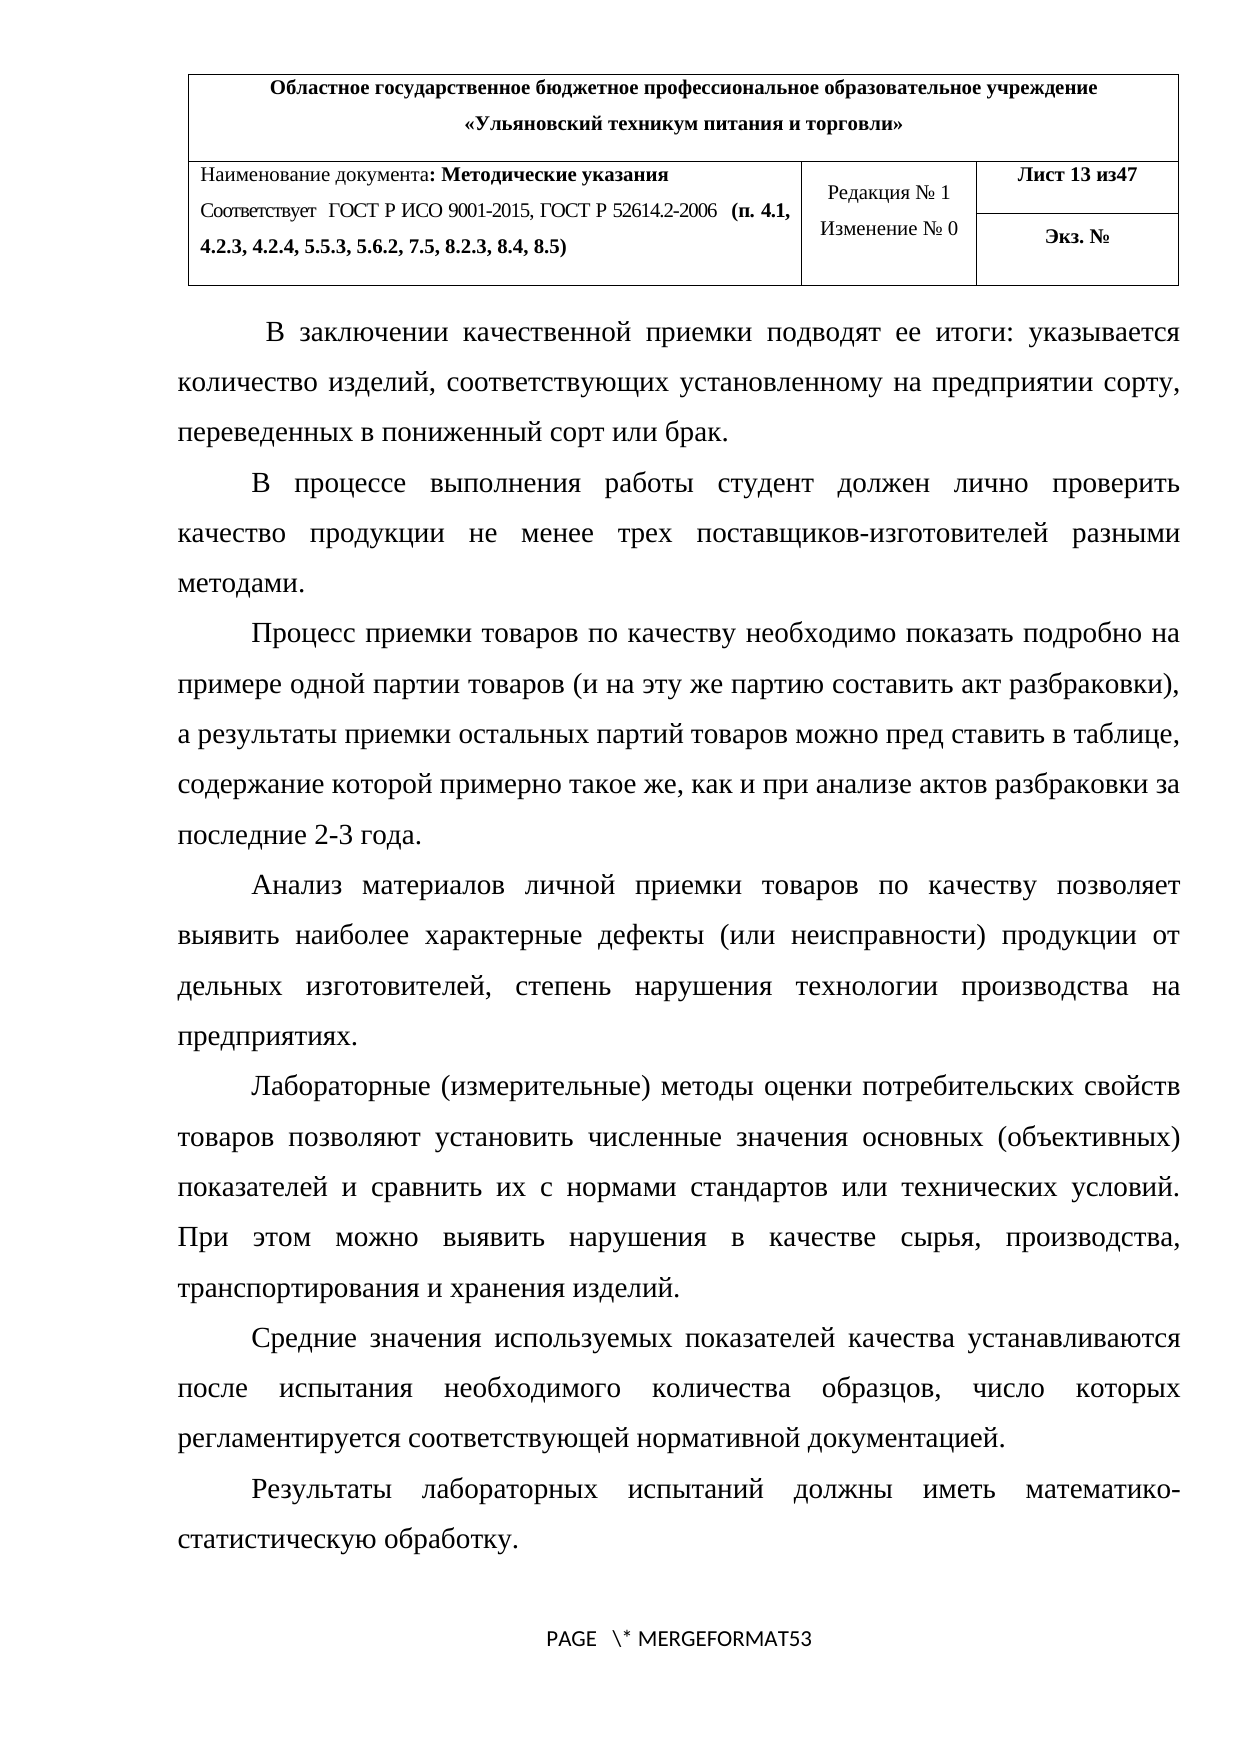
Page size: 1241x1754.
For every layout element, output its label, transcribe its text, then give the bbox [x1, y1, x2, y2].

text Лабораторные (измерительные) методы оценки потребительских свойств товаров позволяют установить численные значения основных (объективных) показателей и сравнить их с нормами стандартов или технических условий. При этом можно выявить нарушения в качестве сырья, производства, транспортирования и хранения изделий. [177, 1068, 1181, 1303]
text Средние значения используемых показателей качества устанавливаются после испытания необходимого количества образцов, число которых регламентируется соответствующей нормативной документацией. [177, 1320, 1181, 1454]
text В заключении качественной приемки подводят ее итоги: указывается количество изделий, соответствующих установленному на предприятии сорту, переведенных в пониженный сорт или брак. [177, 314, 1181, 448]
text Результаты лабораторных испытаний должны иметь математико-статистическую обработку. [177, 1471, 1181, 1555]
text Процесс приемки товаров по качеству необходимо показать подробно на примере одной партии товаров (и на эту же партию составить акт разбраковки), а результаты приемки остальных партий товаров можно пред ставить в таблице, содержание которой примерно такое же, как и при анализе актов разбраковки за последние 2-3 года. [177, 616, 1181, 850]
text Анализ материалов личной приемки товаров по качеству позволяет выявить наиболее характерные дефекты (или неисправности) продукции от дельных изготовителей, степень нарушения технологии производства на предприятиях. [177, 867, 1181, 1052]
text В процессе выполнения работы студент должен лично проверить качество продукции не менее трех поставщиков-изготовителей разными методами. [177, 465, 1181, 599]
